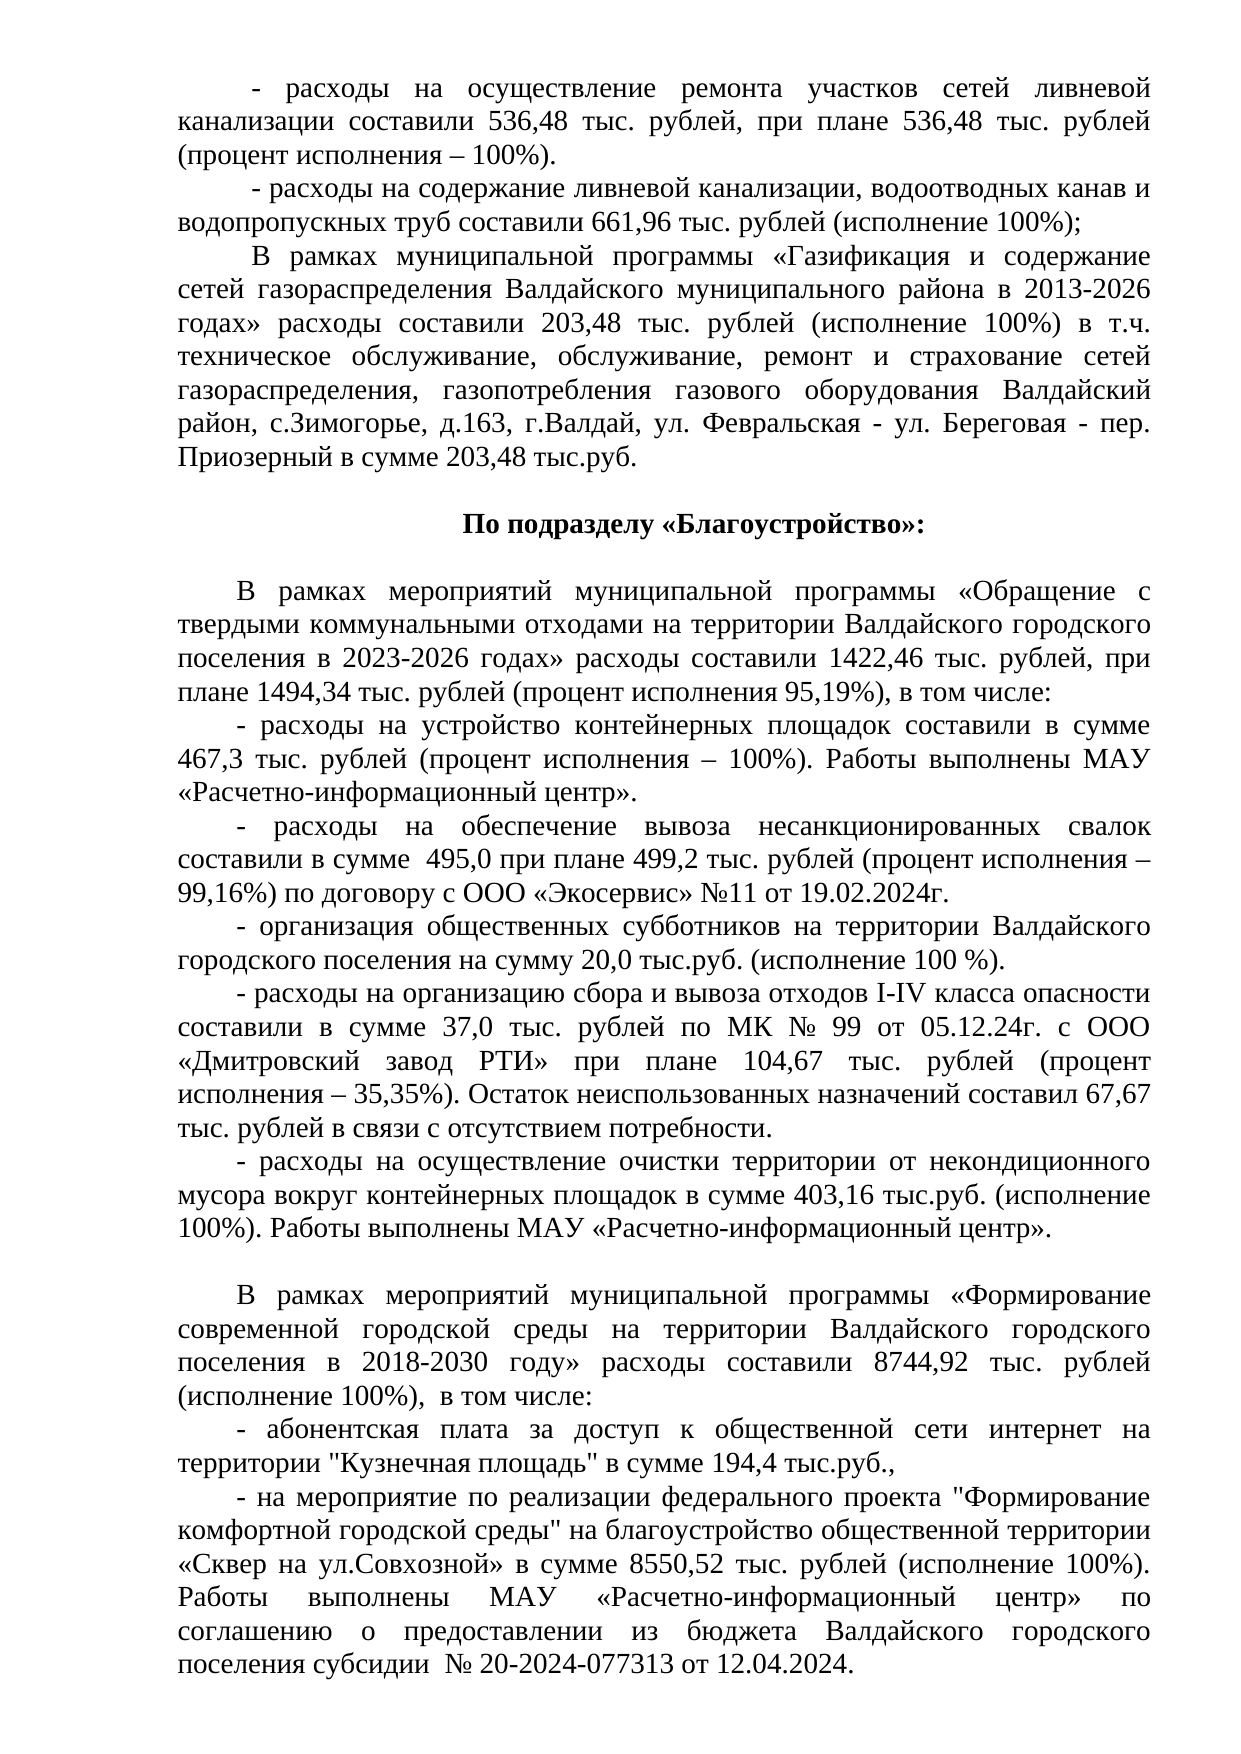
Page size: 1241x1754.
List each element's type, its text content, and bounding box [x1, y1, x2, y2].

text В рамках мероприятий муниципальной программы «Обращение с твердыми коммунальными отходами на территории Валдайского городского поселения в 2023-2026 годах» расходы составили 1422,46 тыс. рублей, при плане 1494,34 тыс. рублей (процент исполнения 95,19%), в том числе: [177, 573, 1152, 707]
text - расходы на устройство контейнерных площадок составили в сумме 467,3 тыс. рублей (процент исполнения – 100%). Работы выполнены МАУ «Расчетно-информационный центр». [177, 707, 1152, 808]
text По подразделу «Благоустройство»: [177, 506, 1152, 539]
text - организация общественных субботников на территории Валдайского городского поселения на сумму 20,0 тыс.руб. (исполнение 100 %). [177, 908, 1152, 976]
text - расходы на осуществление ремонта участков сетей ливневой канализации составили 536,48 тыс. рублей, при плане 536,48 тыс. рублей (процент исполнения – 100%). [177, 70, 1152, 171]
text - расходы на организацию сбора и вывоза отходов I-IV класса опасности составили в сумме 37,0 тыс. рублей по МК № 99 от 05.12.24г. с ООО «Дмитровский завод РТИ» при плане 104,67 тыс. рублей (процент исполнения – 35,35%). Остаток неиспользованных назначений составил 67,67 тыс. рублей в связи с отсутствием потребности. [177, 976, 1152, 1143]
text - абонентская плата за доступ к общественной сети интернет на территории "Кузнечная площадь" в сумме 194,4 тыс.руб., [177, 1412, 1152, 1479]
text В рамках муниципальной программы «Газификация и содержание сетей газораспределения Валдайского муниципального района в 2013-2026 годах» расходы составили 203,48 тыс. рублей (исполнение 100%) в т.ч. техническое обслуживание, обслуживание, ремонт и страхование сетей газораспределения, газопотребления газового оборудования Валдайский район, с.Зимогорье, д.163, г.Валдай, ул. Февральская - ул. Береговая - пер. Приозерный в сумме 203,48 тыс.руб. [177, 238, 1152, 472]
text - расходы на содержание ливневой канализации, водоотводных канав и водопропускных труб составили 661,96 тыс. рублей (исполнение 100%); [177, 171, 1152, 238]
text В рамках мероприятий муниципальной программы «Формирование современной городской среды на территории Валдайского городского поселения в 2018-2030 году» расходы составили 8744,92 тыс. рублей (исполнение 100%), в том числе: [177, 1277, 1152, 1412]
text - на мероприятие по реализации федерального проекта "Формирование комфортной городской среды" на благоустройство общественной территории «Сквер на ул.Совхозной» в сумме 8550,52 тыс. рублей (исполнение 100%). Работы выполнены МАУ «Расчетно-информационный центр» по соглашению о предоставлении из бюджета Валдайского городского поселения субсидии № 20-2024-077313 от 12.04.2024. [177, 1479, 1152, 1680]
text - расходы на осуществление очистки территории от некондиционного мусора вокруг контейнерных площадок в сумме 403,16 тыс.руб. (исполнение 100%). Работы выполнены МАУ «Расчетно-информационный центр». [177, 1143, 1152, 1244]
text - расходы на обеспечение вывоза несанкционированных свалок составили в сумме 495,0 при плане 499,2 тыс. рублей (процент исполнения – 99,16%) по договору с ООО «Экосервис» №11 от 19.02.2024г. [177, 808, 1152, 908]
